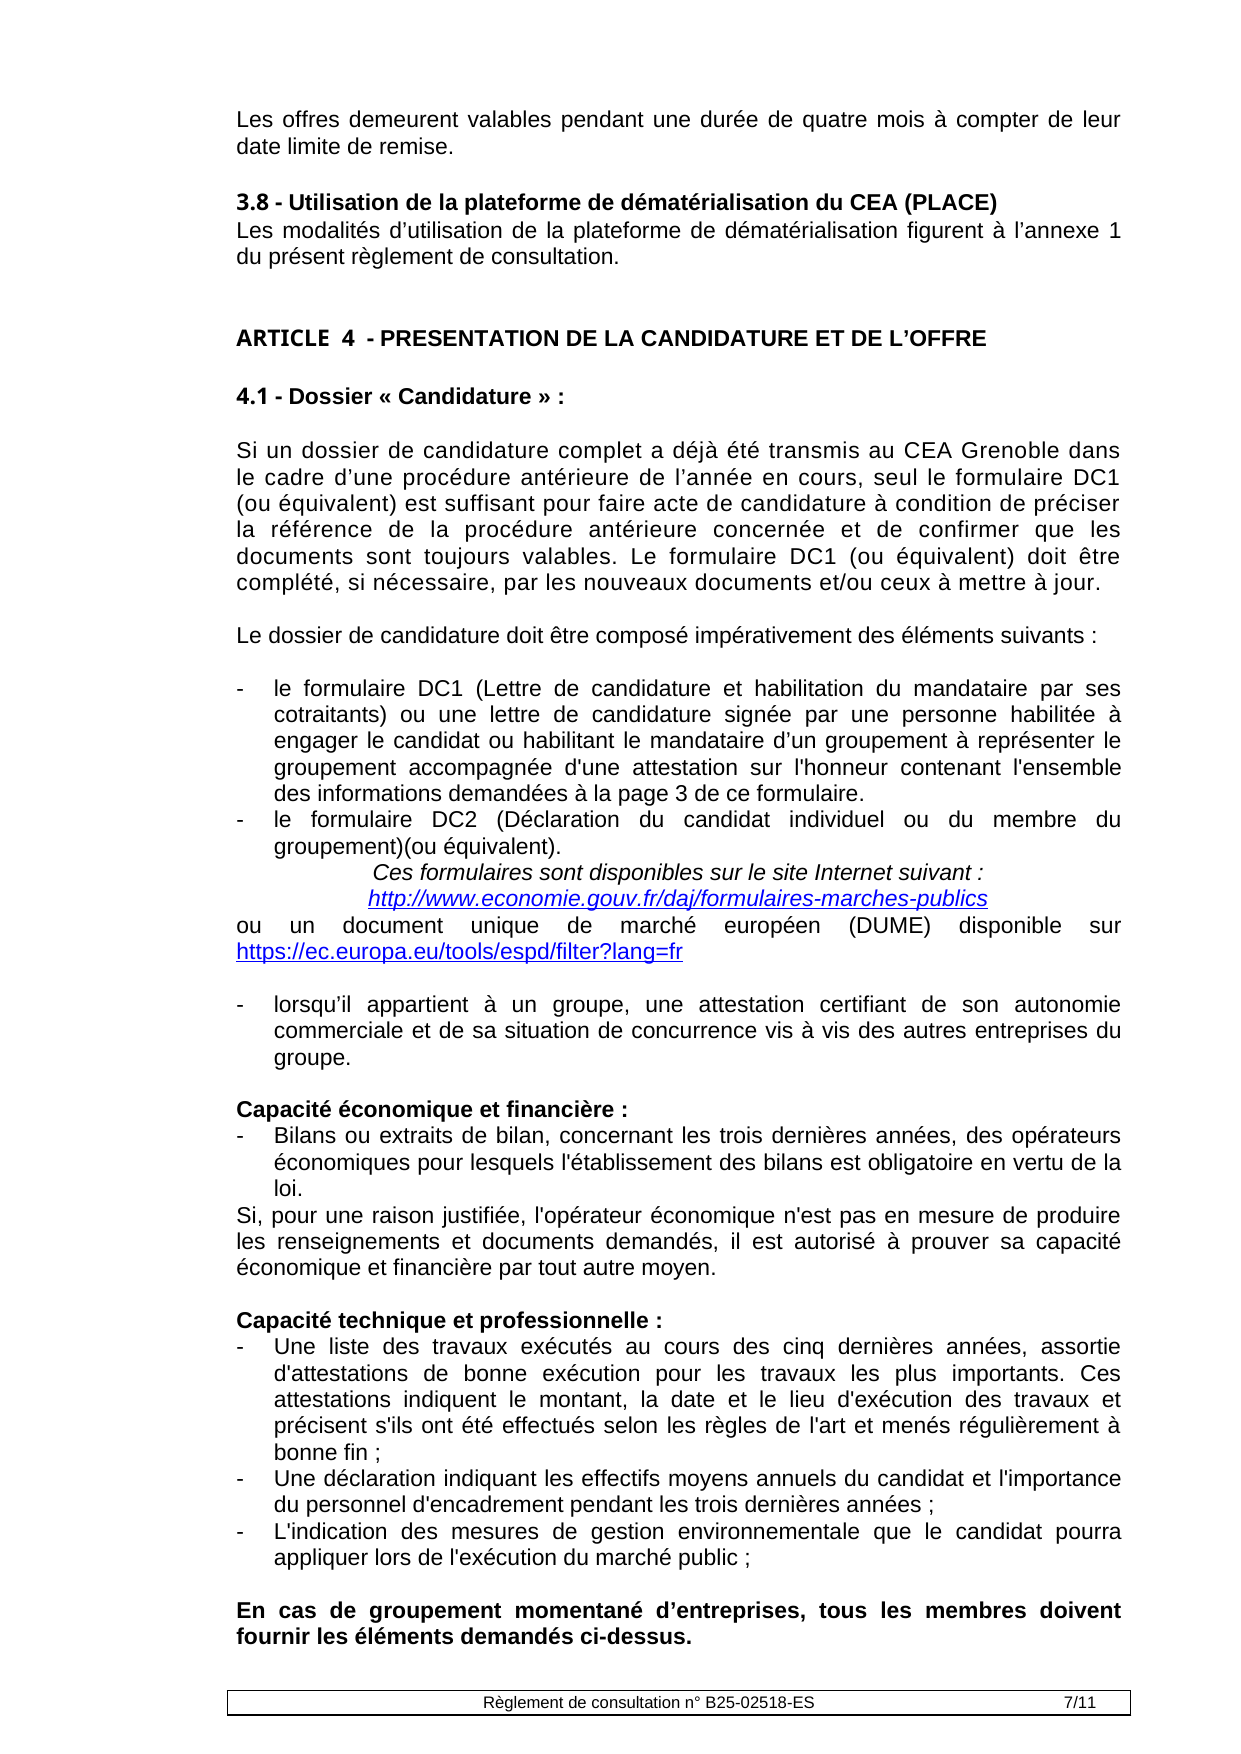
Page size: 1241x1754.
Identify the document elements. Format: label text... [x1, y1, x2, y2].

text Si un dossier de candidature complet a déjà été transmis au CEA Grenoble dans le cadre d’une procédure antérieure de l’année en cours, seul le formulaire DC1 (ou équivalent) est suffisant pour faire acte de candidature à condition de préciser la référence de la procédure antérieure concernée et de confirmer que les documents sont toujours valables. Le formulaire DC1 (ou équivalent) doit être complété, si nécessaire, par les nouveaux documents et/ou ceux à mettre à jour. [236, 437, 1122, 595]
text Les offres demeurent valables pendant une durée de quatre mois à compter de leur date limite de remise. [236, 106, 1122, 159]
list le formulaire DC2 (Déclaration du candidat individuel ou du membre du groupement)(ou équivalent). [236, 806, 1122, 859]
list lorsqu’il appartient à un groupe, une attestation certifiant de son autonomie commerciale et de sa situation de concurrence vis à vis des autres entreprises du groupe. [236, 991, 1122, 1070]
subtitle Dossier « Candidature » : [236, 380, 1122, 411]
text ou un document unique de marché européen (DUME) disponible sur https://ec.europa.eu/tools/espd/filter?lang=fr [236, 912, 1122, 964]
list Bilans ou extraits de bilan, concernant les trois dernières années, des opérateurs économiques pour lesquels l'établissement des bilans est obligatoire en vertu de la loi. [236, 1122, 1122, 1202]
text Capacité économique et financière : [236, 1096, 1122, 1122]
list Une liste des travaux exécutés au cours des cinq dernières années, assortie d'attestations de bonne exécution pour les travaux les plus importants. Ces attestations indiquent le montant, la date et le lieu d'exécution des travaux et précisent s'ils ont été effectués selon les règles de l'art et menés régulièrement à bonne fin ; [236, 1333, 1122, 1465]
text Capacité technique et professionnelle : [236, 1307, 1122, 1333]
text http://www.economie.gouv.fr/daj/formulaires-marches-publics [236, 885, 1122, 912]
subtitle Utilisation de la plateforme de dématérialisation du CEA (PLACE) [236, 185, 1122, 217]
text Ces formulaires sont disponibles sur le site Internet suivant : [236, 859, 1122, 885]
list L'indication des mesures de gestion environnementale que le candidat pourra appliquer lors de l'exécution du marché public ; [236, 1518, 1122, 1571]
text Si, pour une raison justifiée, l'opérateur économique n'est pas en mesure de produire les renseignements et documents demandés, il est autorisé à prouver sa capacité économique et financière par tout autre moyen. [236, 1202, 1122, 1281]
text Le dossier de candidature doit être composé impérativement des éléments suivants : [236, 622, 1122, 648]
text En cas de groupement momentané d’entreprises, tous les membres doivent fournir les éléments demandés ci-dessus. [236, 1597, 1122, 1649]
list Une déclaration indiquant les effectifs moyens annuels du candidat et l'importance du personnel d'encadrement pendant les trois dernières années ; [236, 1465, 1122, 1518]
text Les modalités d’utilisation de la plateforme de dématérialisation figurent à l’annexe 1 du présent règlement de consultation. [236, 217, 1122, 269]
list le formulaire DC1 (Lettre de candidature et habilitation du mandataire par ses cotraitants) ou une lettre de candidature signée par une personne habilitée à engager le candidat ou habilitant le mandataire d’un groupement à représenter le groupement accompagnée d'une attestation sur l'honneur contenant l'ensemble des informations demandées à la page 3 de ce formulaire. [236, 674, 1122, 806]
subtitle PRESENTATION DE LA CANDIDATURE ET DE L’OFFRE [236, 322, 1122, 353]
